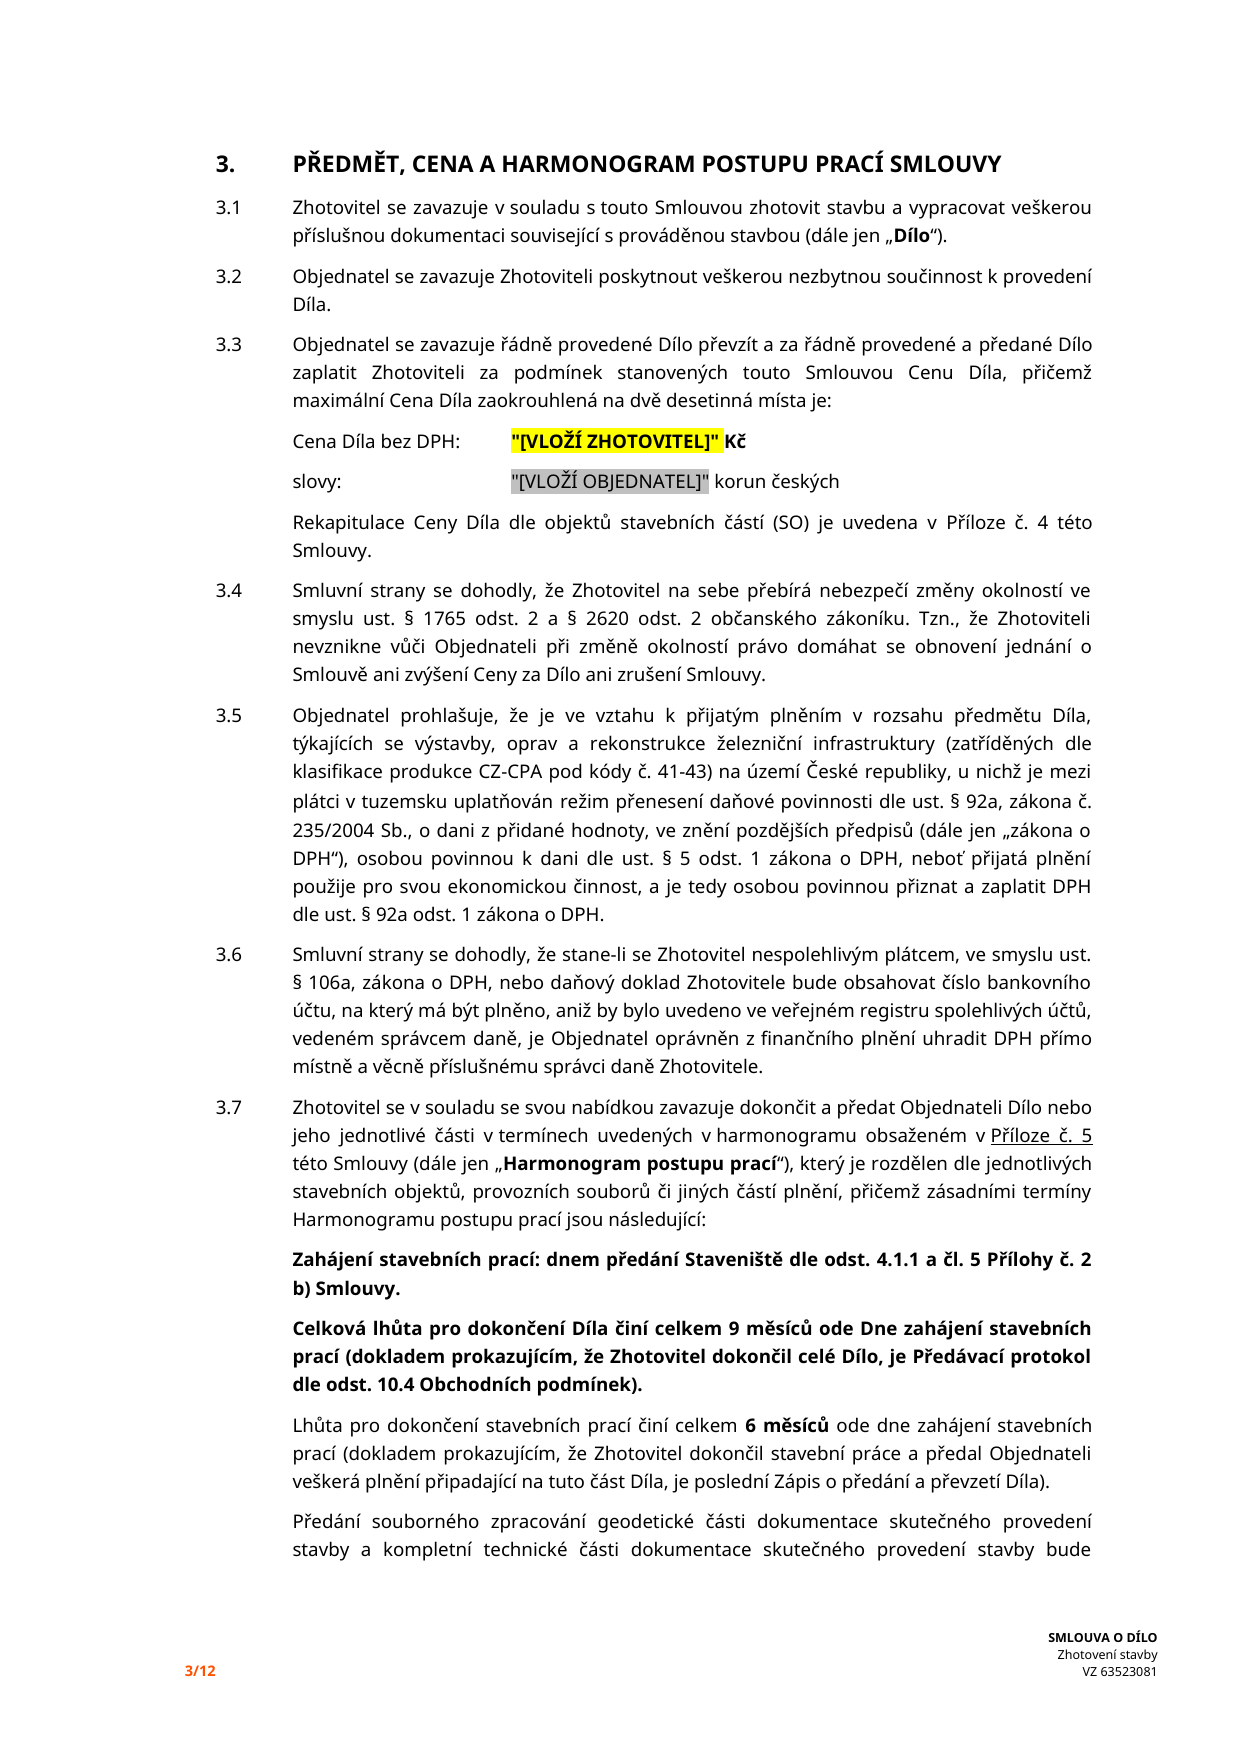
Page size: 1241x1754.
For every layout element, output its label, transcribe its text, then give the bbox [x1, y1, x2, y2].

text Zhotovitel se zavazuje v souladu s touto Smlouvou zhotovit stavbu a vypracovat veškerou příslušnou dokumentaci související s prováděnou stavbou (dále jen „Dílo“). [216, 194, 1093, 248]
text Zahájení stavebních prací: dnem předání Staveniště dle odst. 4.1.1 a čl. 5 Přílohy č. 2 b) Smlouvy. [292, 1247, 1093, 1300]
text Objednatel prohlašuje, že je ve vztahu k přijatým plněním v rozsahu předmětu Díla, týkajících se výstavby, oprav a rekonstrukce železniční infrastruktury (zatříděných dle klasifikace produkce CZ-CPA pod kódy č. 41-43) na území České republiky, u nichž je mezi plátci v tuzemsku uplatňován režim přenesení daňové povinnosti dle ust. § 92a, zákona č. 235/2004 Sb., o dani z přidané hodnoty, ve znění pozdějších předpisů (dále jen „zákona o DPH“), osobou povinnou k dani dle ust. § 5 odst. 1 zákona o DPH, neboť přijatá plnění použije pro svou ekonomickou činnost, a je tedy osobou povinnou přiznat a zaplatit DPH dle ust. § 92a odst. 1 zákona o DPH. [216, 702, 1093, 927]
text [292, 1508, 1093, 1562]
text Objednatel se zavazuje Zhotoviteli poskytnout veškerou nezbytnou součinnost k provedení Díla. [216, 263, 1093, 316]
text Cena Díla bez DPH: Kč [724, 428, 1093, 453]
text Zhotovitel se v souladu se svou nabídkou zavazuje dokončit a předat Objednateli Dílo nebo jeho jednotlivé části v termínech uvedených v harmonogramu obsaženém v Příloze č. 5 této Smlouvy (dále jen „Harmonogram postupu prací“), který je rozdělen dle jednotlivých stavebních objektů, provozních souborů či jiných částí plnění, přičemž zásadními termíny Harmonogramu postupu prací jsou následující: [216, 1094, 1093, 1232]
text Lhůta pro dokončení stavebních prací činí celkem 6 měsíců ode dne zahájení stavebních prací (dokladem prokazujícím, že Zhotovitel dokončil stavební práce a předal Objednateli veškerá plnění připadající na tuto část Díla, je poslední Zápis o předání a převzetí Díla). [292, 1412, 1093, 1493]
text slovy: "[VLOŽÍ OBJEDNATEL]" korun českých [292, 468, 1093, 494]
text Celková lhůta pro dokončení Díla činí celkem 9 měsíců ode Dne zahájení stavebních prací (dokladem prokazujícím, že Zhotovitel dokončil celé Dílo, je Předávací protokol dle odst. 10.4 Obchodních podmínek). [292, 1315, 1093, 1397]
text PŘEDMĚT, CENA A HARMONOGRAM POSTUPU PRACÍ SMLOUVY [216, 147, 1093, 179]
text Cena Díla bez DPH: Kč [292, 428, 511, 453]
text Objednatel se zavazuje řádně provedené Dílo převzít a za řádně provedené a předané Dílo zaplatit Zhotoviteli za podmínek stanovených touto Smlouvou Cenu Díla, přičemž maximální Cena Díla zaokrouhlená na dvě desetinná místa je: [216, 331, 1093, 413]
text Rekapitulace Ceny Díla dle objektů stavebních částí (SO) je uvedena v Příloze č. 4 této Smlouvy. [292, 509, 1093, 563]
text Smluvní strany se dohodly, že Zhotovitel na sebe přebírá nebezpečí změny okolností ve smyslu ust. § 1765 odst. 2 a § 2620 odst. 2 občanského zákoníku. Tzn., že Zhotoviteli nevznikne vůči Objednateli při změně okolností právo domáhat se obnovení jednání o Smlouvě ani zvýšení Ceny za Dílo ani zrušení Smlouvy. [216, 578, 1093, 687]
text Smluvní strany se dohodly, že stane-li se Zhotovitel nespolehlivým plátcem, ve smyslu ust. § 106a, zákona o DPH, nebo daňový doklad Zhotovitele bude obsahovat číslo bankovního účtu, na který má být plněno, aniž by bylo uvedeno ve veřejném registru spolehlivých účtů, vedeném správcem daně, je Objednatel oprávněn z finančního plnění uhradit DPH přímo místně a věcně příslušnému správci daně Zhotovitele. [216, 942, 1093, 1079]
